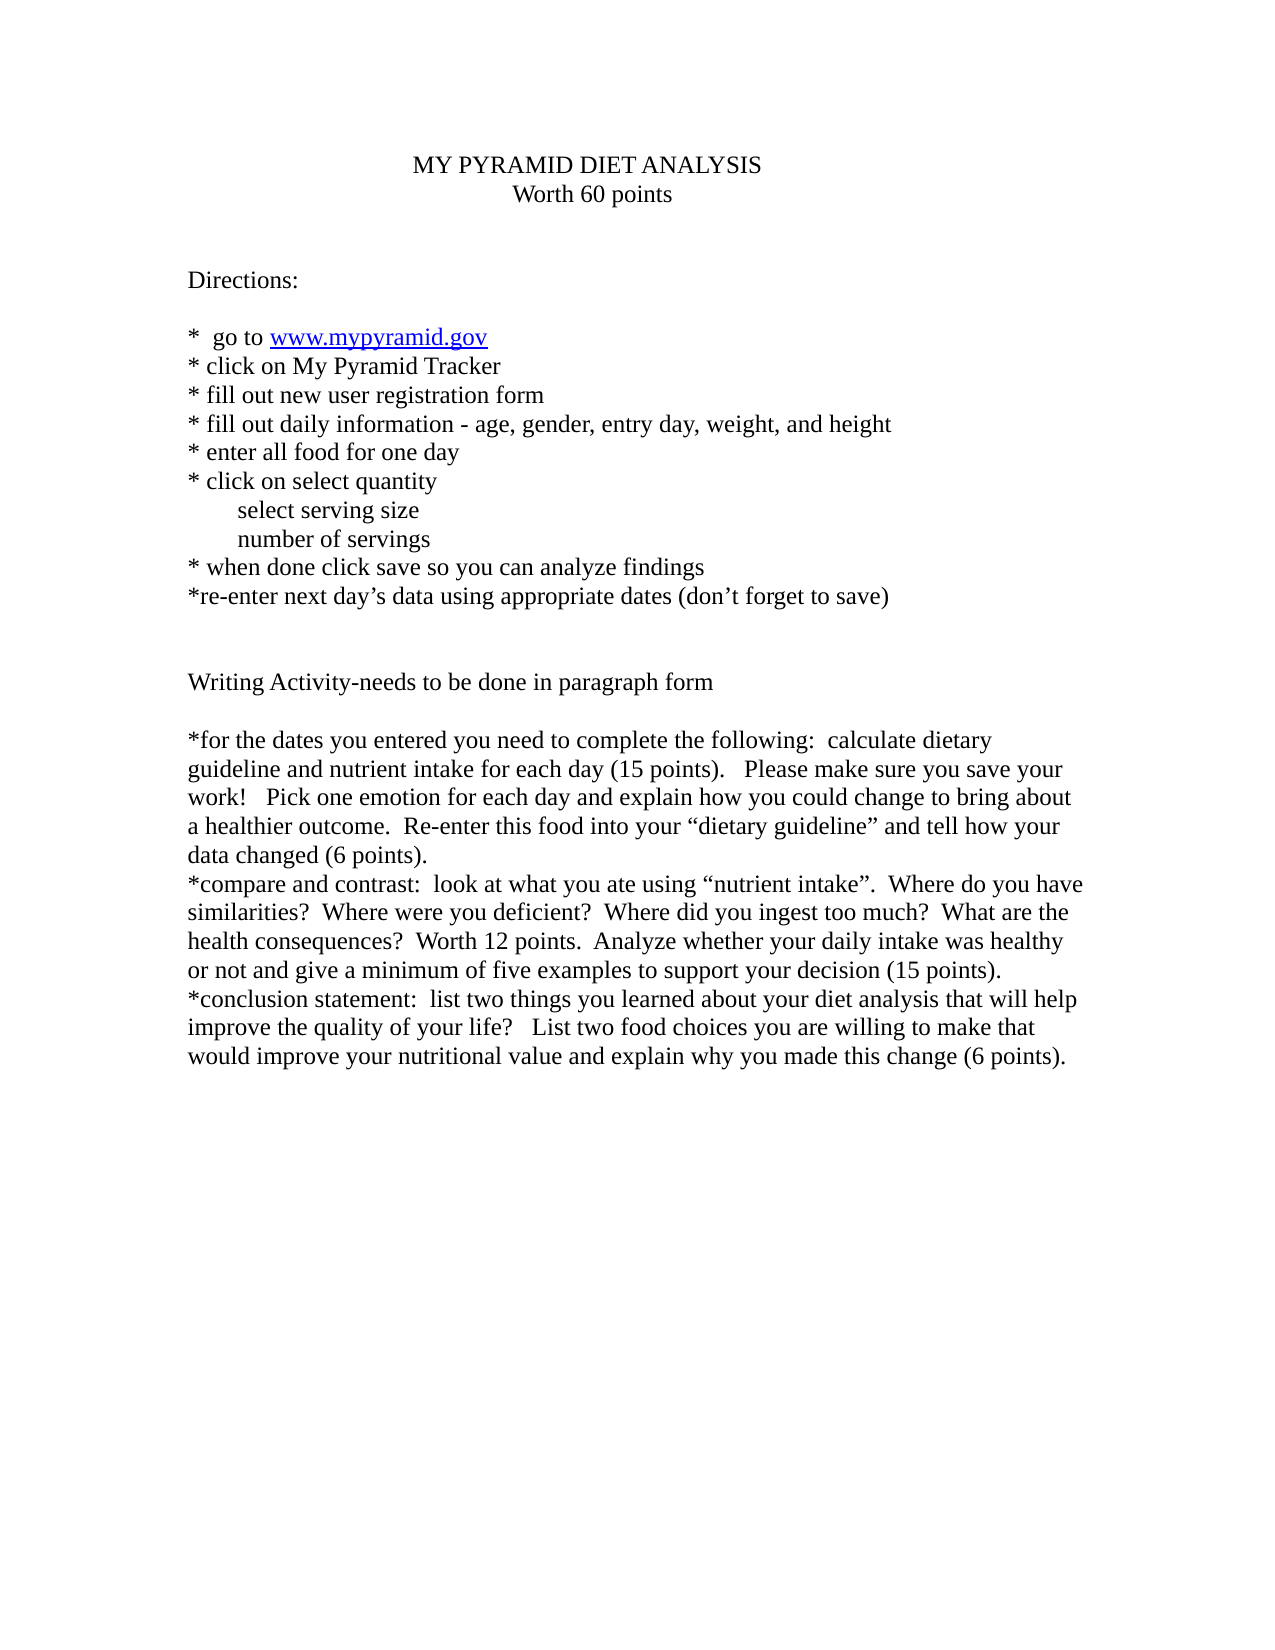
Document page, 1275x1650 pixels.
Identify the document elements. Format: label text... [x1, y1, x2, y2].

text * click on My Pyramid Tracker [187, 351, 1087, 380]
text select serving size [187, 495, 1087, 524]
text * when done click save so you can analyze findings [187, 552, 1087, 581]
text Writing Activity-needs to be done in paragraph form [187, 667, 1087, 696]
text * fill out daily information - age, gender, entry day, weight, and height [187, 409, 1087, 437]
text *for the dates you entered you need to complete the following: calculate dietary guideline and nutrient intake for each day (15 points). Please make sure you save your work! Pick one emotion for each day and explain how you could change to bring about a healthier outcome. Re-enter this food into your “dietary guideline” and tell how your data changed (6 points). [187, 725, 1087, 869]
text *re-enter next day’s data using appropriate dates (don’t forget to save) [187, 581, 1087, 610]
text MY PYRAMID DIET ANALYSIS [187, 150, 1087, 179]
text * click on select quantity [187, 466, 1087, 495]
text *compare and contrast: look at what you ate using “nutrient intake”. Where do you have similarities? Where were you deficient? Where did you ingest too much? What are the health consequences? Worth 12 points. Analyze whether your daily intake was healthy or not and give a minimum of five examples to support your decision (15 points). [187, 869, 1087, 984]
text Worth 60 points [187, 179, 1087, 207]
text * fill out new user registration form [187, 380, 1087, 409]
text * enter all food for one day [187, 437, 1087, 466]
text number of servings [187, 524, 1087, 552]
text Directions: [187, 265, 1087, 294]
text *conclusion statement: list two things you learned about your diet analysis that will help improve the quality of your life? List two food choices you are willing to make that would improve your nutritional value and explain why you made this change (6 points). [187, 984, 1087, 1070]
text * go to www.mypyramid.gov [187, 322, 1087, 351]
